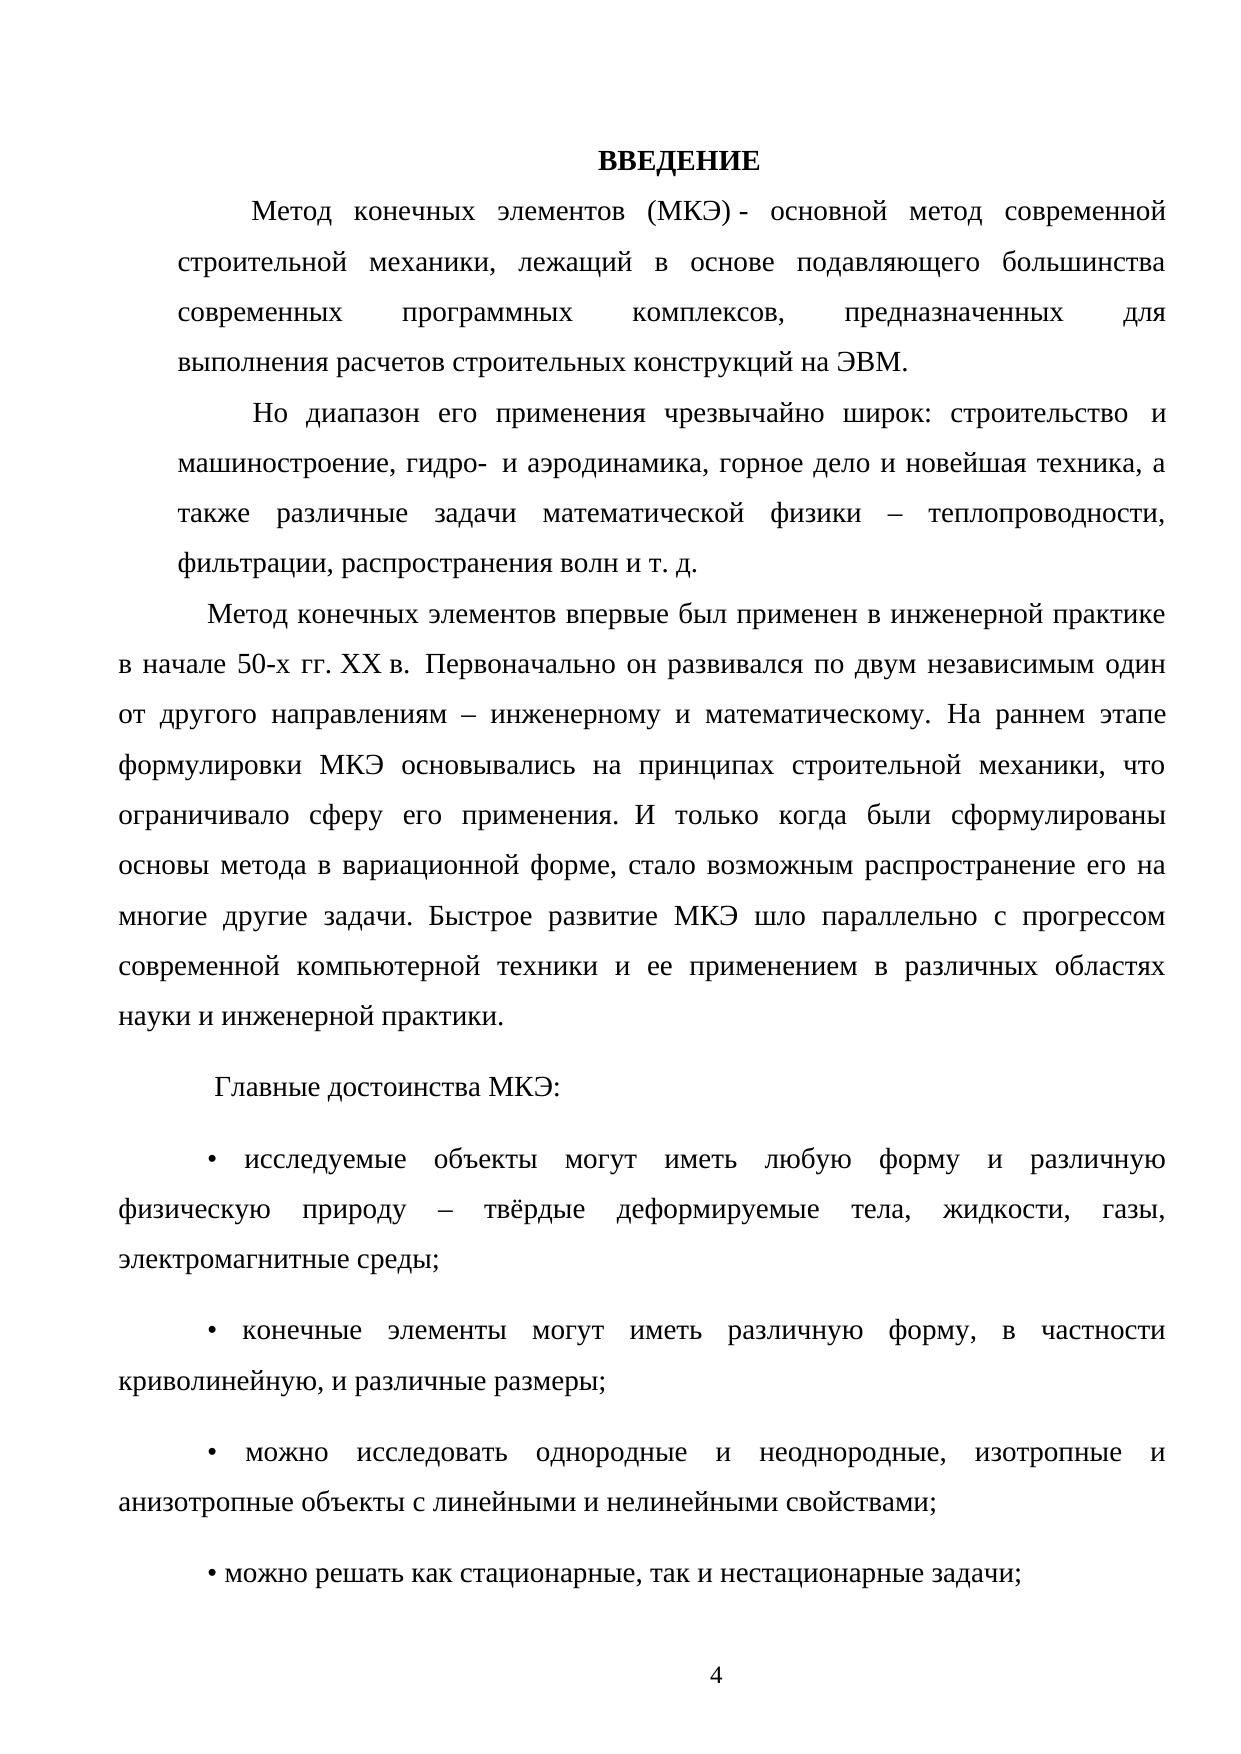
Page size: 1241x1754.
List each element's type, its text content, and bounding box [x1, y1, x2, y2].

text Метод конечных элементов (МКЭ) - основной метод современной строительной механики, лежащий в основе подавляющего большинства современных программных комплексов, предназначенных для выполнения расчетов строительных конструкций на ЭВМ. [177, 193, 1166, 378]
text • можно решать как стационарные, так и нестационарные задачи; [118, 1555, 1166, 1589]
text • исследуемые объекты могут иметь любую форму и различную физическую природу – твёрдые деформируемые тела, жидкости, газы, электромагнитные среды; [118, 1141, 1166, 1275]
text Главные достоинства МКЭ: [118, 1069, 1166, 1103]
subtitle ВВЕДЕНИЕ [177, 143, 1181, 177]
text • можно исследовать однородные и неоднородные, изотропные и анизотропные объекты с линейными и нелинейными свойствами; [118, 1434, 1166, 1518]
text • конечные элементы могут иметь различную форму, в частности криволинейную, и различные размеры; [118, 1312, 1166, 1396]
text Метод конечных элементов впервые был применен в инженерной практике в начале 50-х гг. XX в. Первоначально он развивался по двум независимым один от другого направлениям – инженерному и математическому. На раннем этапе формулировки МКЭ основывались на принципах строительной механики, что ограничивало сферу его применения. И только когда были сформулированы основы метода в вариационной форме, стало возможным распространение его на многие другие задачи. Быстрое развитие МКЭ шло параллельно с прогрессом современной компьютерной техники и ее применением в различных областях науки и инженерной практики. [118, 596, 1166, 1032]
text Но диапазон его применения чрезвычайно широк: строительство и машиностроение, гидро- и аэродинамика, горное дело и новейшая техника, а также различные задачи математической физики – теплопроводности, фильтрации, распространения волн и т. д. [177, 395, 1166, 579]
